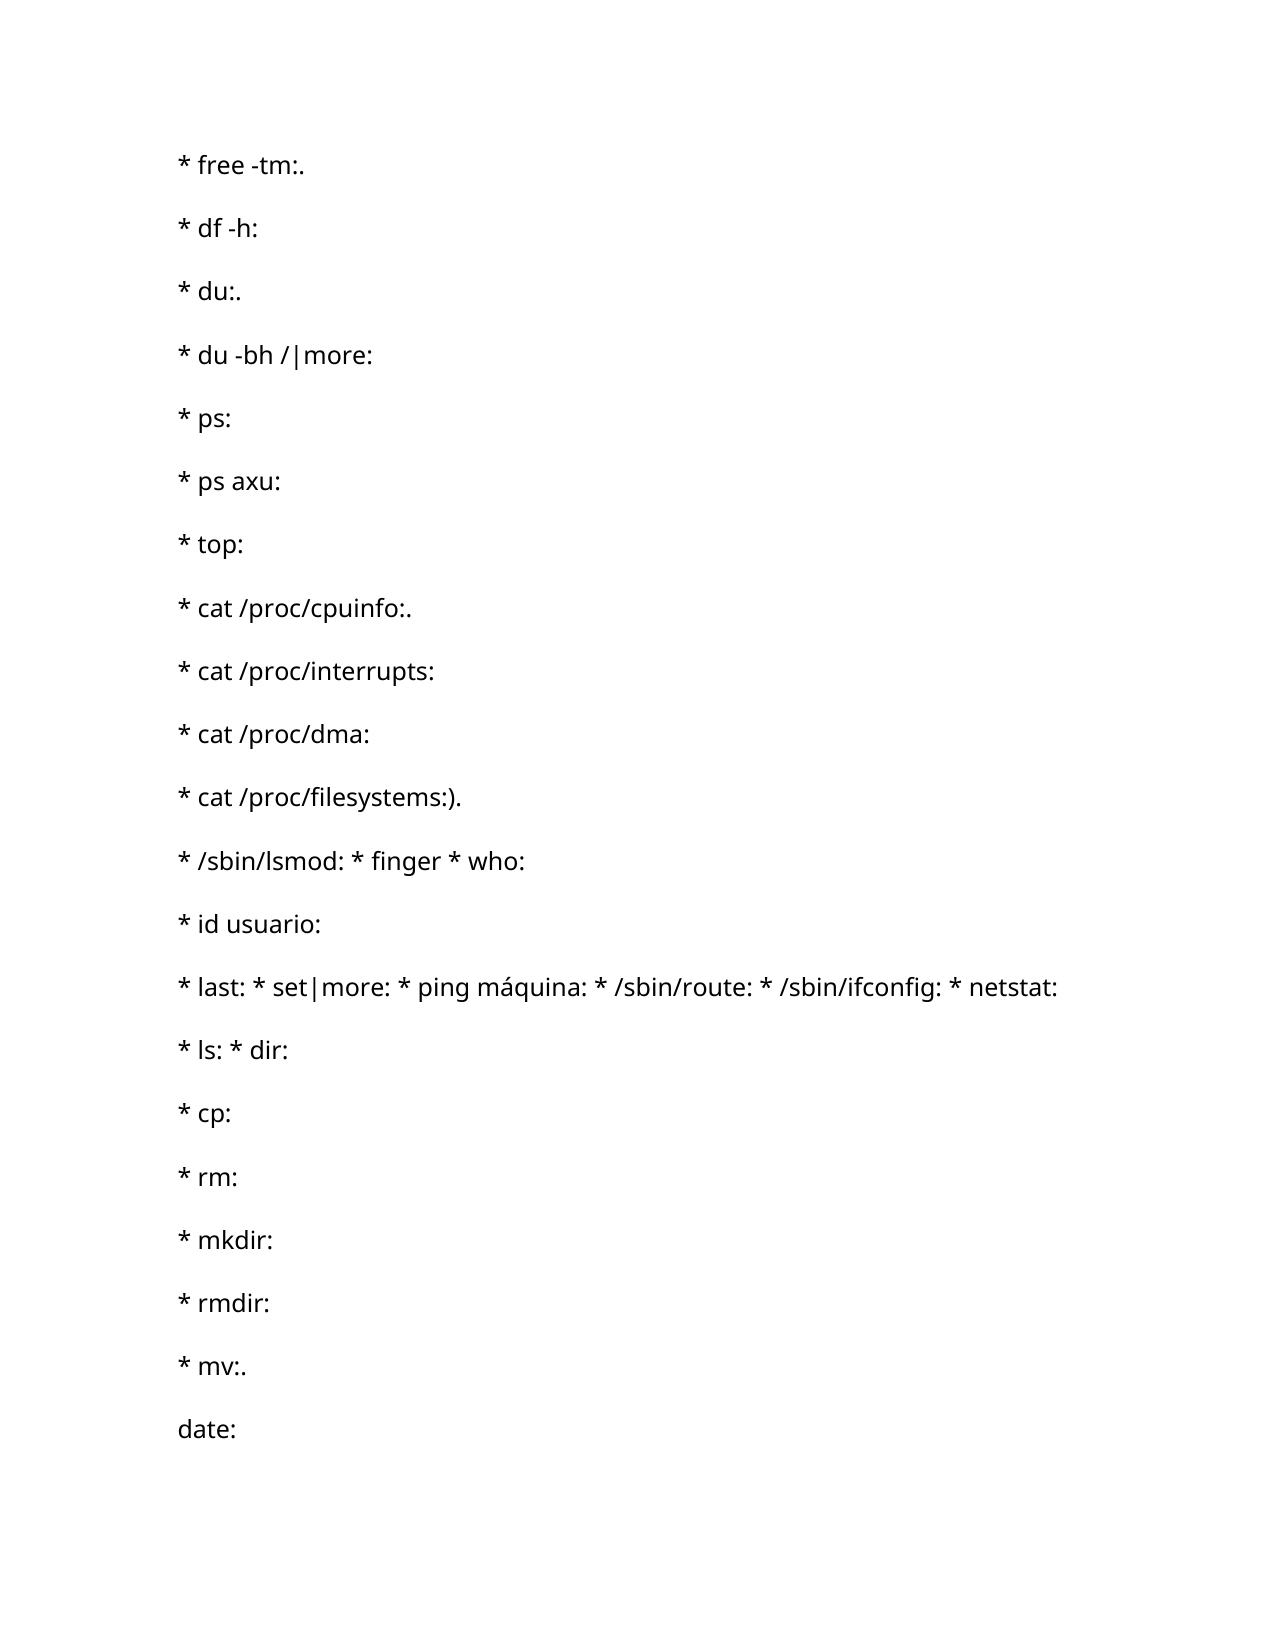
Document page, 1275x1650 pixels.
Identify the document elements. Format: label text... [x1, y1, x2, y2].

text * cat /proc/dma: [177, 717, 1098, 751]
text * cat /proc/cpuinfo:. [177, 590, 1098, 624]
text * id usuario: [177, 906, 1098, 940]
text * mkdir: [177, 1222, 1098, 1257]
text * ps axu: [177, 464, 1098, 498]
text * rmdir: [177, 1286, 1098, 1320]
text * ps: [177, 401, 1098, 434]
text * du:. [177, 274, 1098, 308]
text * rm: [177, 1159, 1098, 1193]
text * cp: [177, 1096, 1098, 1130]
text * du -bh /|more: [177, 337, 1098, 371]
text * ls: * dir: [177, 1033, 1098, 1067]
text * cat /proc/filesystems:). [177, 780, 1098, 814]
text * mv:. [177, 1349, 1098, 1383]
text * df -h: [177, 211, 1098, 245]
text * cat /proc/interrupts: [177, 653, 1098, 687]
text * top: [177, 527, 1098, 561]
text date: [177, 1412, 1098, 1446]
text * last: * set|more: * ping máquina: * /sbin/route: * /sbin/ifconfig: * netstat: [177, 969, 1098, 1004]
text * /sbin/lsmod: * finger * who: [177, 843, 1098, 877]
text * free -tm:. [177, 148, 1098, 182]
